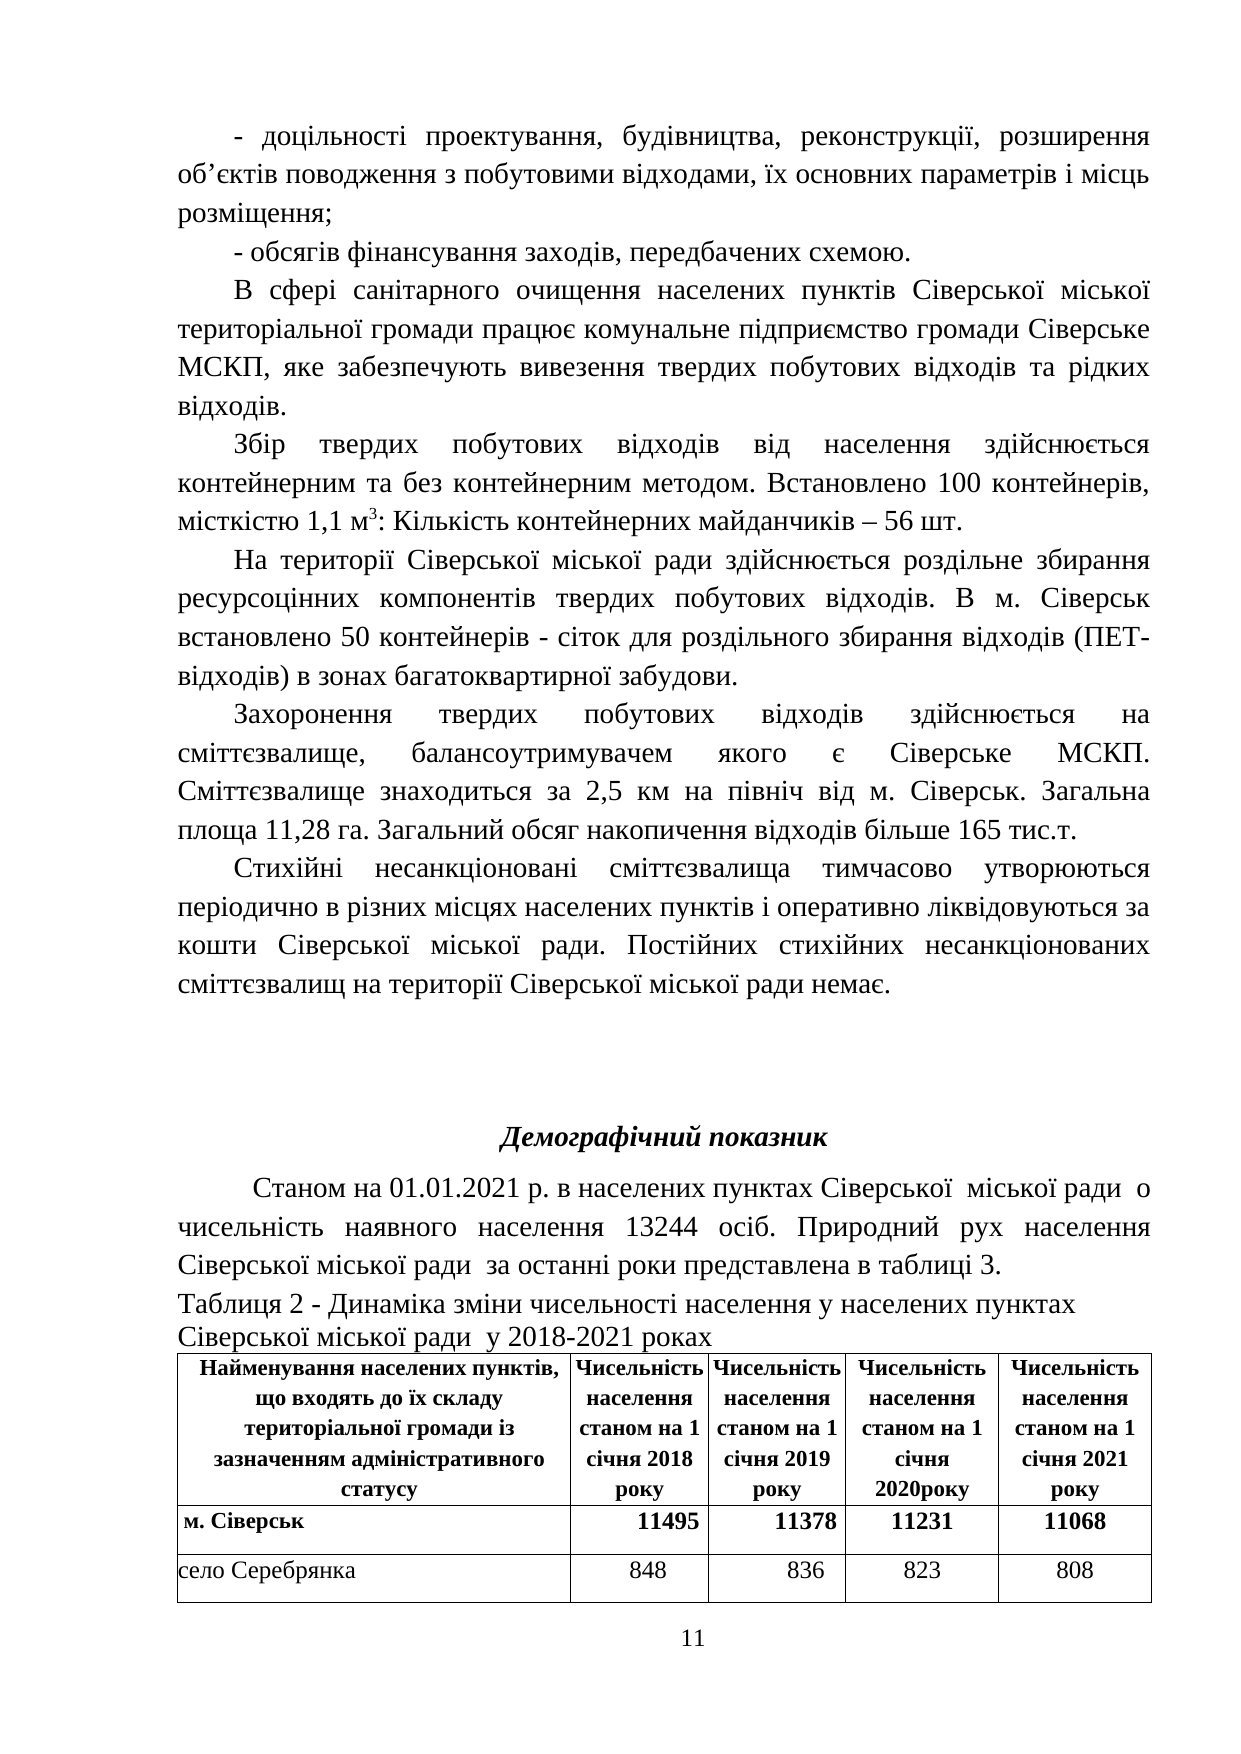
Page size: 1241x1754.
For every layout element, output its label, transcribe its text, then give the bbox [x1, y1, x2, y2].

table_cell м. Сіверськ [178, 1506, 570, 1554]
table_cell 11231 [846, 1506, 998, 1554]
table_header Чисельність населення станом на 1 січня 2019 року [709, 1354, 845, 1505]
list В сфері санітарного очищення населених пунктів Сіверської міської територіальної громади працює комунальне підприємство громади Сіверське МСКП, яке забезпечують вивезення твердих побутових відходів та рідких відходів. [177, 272, 1151, 421]
table_cell 11495 [571, 1506, 708, 1554]
table_cell 823 [846, 1555, 998, 1602]
list Стихійні несанкціоновані сміттєзвалища тимчасово утворюються періодично в різних місцях населених пунктів і оперативно ліквідовуються за кошти Сіверської міської ради. Постійних стихійних несанкціонованих сміттєзвалищ на території Сіверської міської ради немає. [177, 850, 1151, 999]
text Демографічний показник [177, 1119, 1152, 1153]
table_header Найменування населених пунктів, що входять до їх складу територіальної громади із зазначенням адміністративного статусу [178, 1354, 570, 1505]
table_cell 11068 [999, 1506, 1151, 1554]
table_header Чисельність населення станом на 1 січня 2021 року [999, 1354, 1151, 1505]
table_cell 808 [999, 1555, 1151, 1602]
table_cell 11378 [709, 1506, 845, 1554]
list На території Сіверської міської ради здійснюється роздільне збирання ресурсоцінних компонентів твердих побутових відходів. В м. Сіверськ встановлено 50 контейнерів - сіток для роздільного збирання відходів (ПЕТ- відходів) в зонах багатоквартирної забудови. [177, 542, 1151, 691]
list Збір твердих побутових відходів від населення здійснюється контейнерним та без контейнерним методом. Встановлено 100 контейнерів, місткістю 1,1 м3: Кількість контейнерних майданчиків – 56 шт. [177, 426, 1151, 537]
table_header Чисельність населення станом на 1 січня 2018 року [571, 1354, 708, 1505]
text Таблиця 2 - Динаміка зміни чисельності населення у населених пунктах Сіверської міської ради у 2018-2021 роках [177, 1286, 1152, 1353]
list Захоронення твердих побутових відходів здійснюється на сміттєзвалище, балансоутримувачем якого є Сіверське МСКП. Сміттєзвалище знаходиться за 2,5 км на північ від м. Сіверськ. Загальна площа 11,28 га. Загальний обсяг накопичення відходів більше 165 тис.т. [177, 696, 1151, 845]
text Станом на 01.01.2021 р. в населених пунктах Сіверської міської ради о чисельність наявного населення 13244 осіб. Природний рух населення Сіверської міської ради за останні роки представлена в таблиці 3. [177, 1170, 1152, 1281]
table_header Чисельність населення станом на 1 січня 2020року [846, 1354, 998, 1505]
table_cell 848 [571, 1555, 708, 1602]
list - доцільності проектування, будівництва, реконструкції, розширення об’єктів поводження з побутовими відходами, їх основних параметрів і місць розміщення; [177, 118, 1151, 229]
list - обсягів фінансування заходів, передбачених схемою. [177, 234, 1151, 267]
table_cell село Серебрянка [178, 1555, 570, 1602]
table_cell 836 [709, 1555, 845, 1602]
